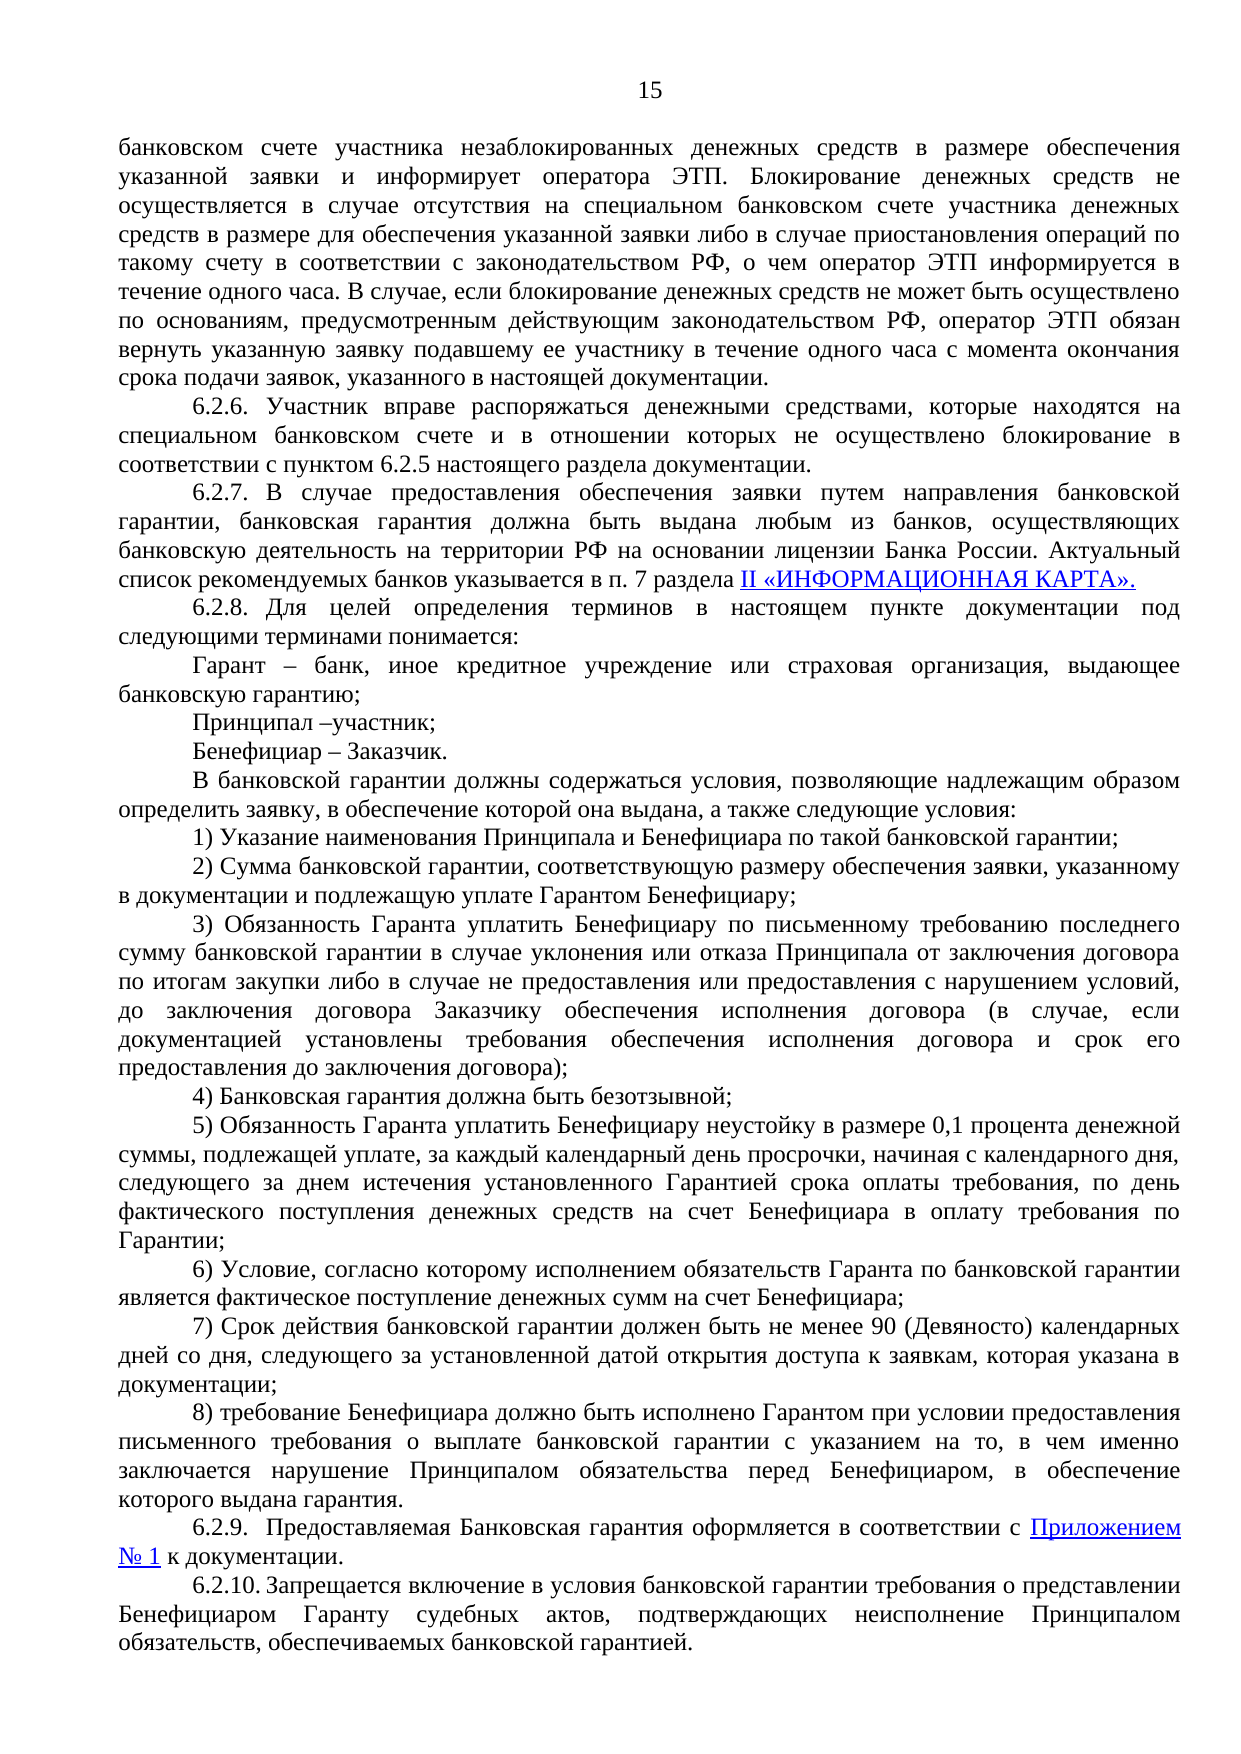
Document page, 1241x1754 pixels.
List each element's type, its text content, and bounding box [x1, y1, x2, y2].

text 7) Срок действия банковской гарантии должен быть не менее 90 (Девяносто) календарных дней со дня, следующего за установленной датой открытия доступа к заявкам, которая указана в документации; [118, 1311, 1181, 1397]
text Принципал –участник; [118, 707, 1181, 736]
list Участник вправе распоряжаться денежными средствами, которые находятся на специальном банковском счете и в отношении которых не осуществлено блокирование в соответствии с пунктом 6.2.5 настоящего раздела документации. [118, 391, 1181, 477]
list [118, 132, 1181, 391]
text 1) Указание наименования Принципала и Бенефициара по такой банковской гарантии; [118, 822, 1181, 851]
text 5) Обязанность Гаранта уплатить Бенефициару неустойку в размере 0,1 процента денежной суммы, подлежащей уплате, за каждый календарный день просрочки, начиная с календарного дня, следующего за днем истечения установленного Гарантией срока оплаты требования, по день фактического поступления денежных средств на счет Бенефициара в оплату требования по Гарантии; [118, 1110, 1181, 1254]
text 8) требование Бенефициара должно быть исполнено Гарантом при условии предоставления письменного требования о выплате банковской гарантии с указанием на то, в чем именно заключается нарушение Принципалом обязательства перед Бенефициаром, в обеспечение которого выдана гарантия. [118, 1397, 1181, 1512]
text В банковской гарантии должны содержаться условия, позволяющие надлежащим образом определить заявку, в обеспечение которой она выдана, а также следующие условия: [118, 765, 1181, 822]
list Для целей определения терминов в настоящем пункте документации под следующими терминами понимается: [118, 592, 1181, 650]
text 6) Условие, согласно которому исполнением обязательств Гаранта по банковской гарантии является фактическое поступление денежных сумм на счет Бенефициара; [118, 1254, 1181, 1311]
list Предоставляемая Банковская гарантия оформляется в соответствии с Приложением № 1 к документации. [118, 1512, 1181, 1570]
text Бенефициар – Заказчик. [118, 736, 1181, 765]
text 4) Банковская гарантия должна быть безотзывной; [118, 1081, 1181, 1110]
list В случае предоставления обеспечения заявки путем направления банковской гарантии, банковская гарантия должна быть выдана любым из банков, осуществляющих банковскую деятельность на территории РФ на основании лицензии Банка России. Актуальный список рекомендуемых банков указывается в п. 7 раздела II «ИНФОРМАЦИОННАЯ КАРТА». [118, 477, 1181, 592]
text 2) Сумма банковской гарантии, соответствующую размеру обеспечения заявки, указанному в документации и подлежащую уплате Гарантом Бенефициару; [118, 851, 1181, 909]
text Гарант – банк, иное кредитное учреждение или страховая организация, выдающее банковскую гарантию; [118, 650, 1181, 707]
text 3) Обязанность Гаранта уплатить Бенефициару по письменному требованию последнего сумму банковской гарантии в случае уклонения или отказа Принципала от заключения договора по итогам закупки либо в случае не предоставления или предоставления с нарушением условий, до заключения договора Заказчику обеспечения исполнения договора (в случае, если документацией установлены требования обеспечения исполнения договора и срок его предоставления до заключения договора); [118, 909, 1181, 1081]
list Запрещается включение в условия банковской гарантии требования о представлении Бенефициаром Гаранту судебных актов, подтверждающих неисполнение Принципалом обязательств, обеспечиваемых банковской гарантией. [118, 1570, 1181, 1656]
